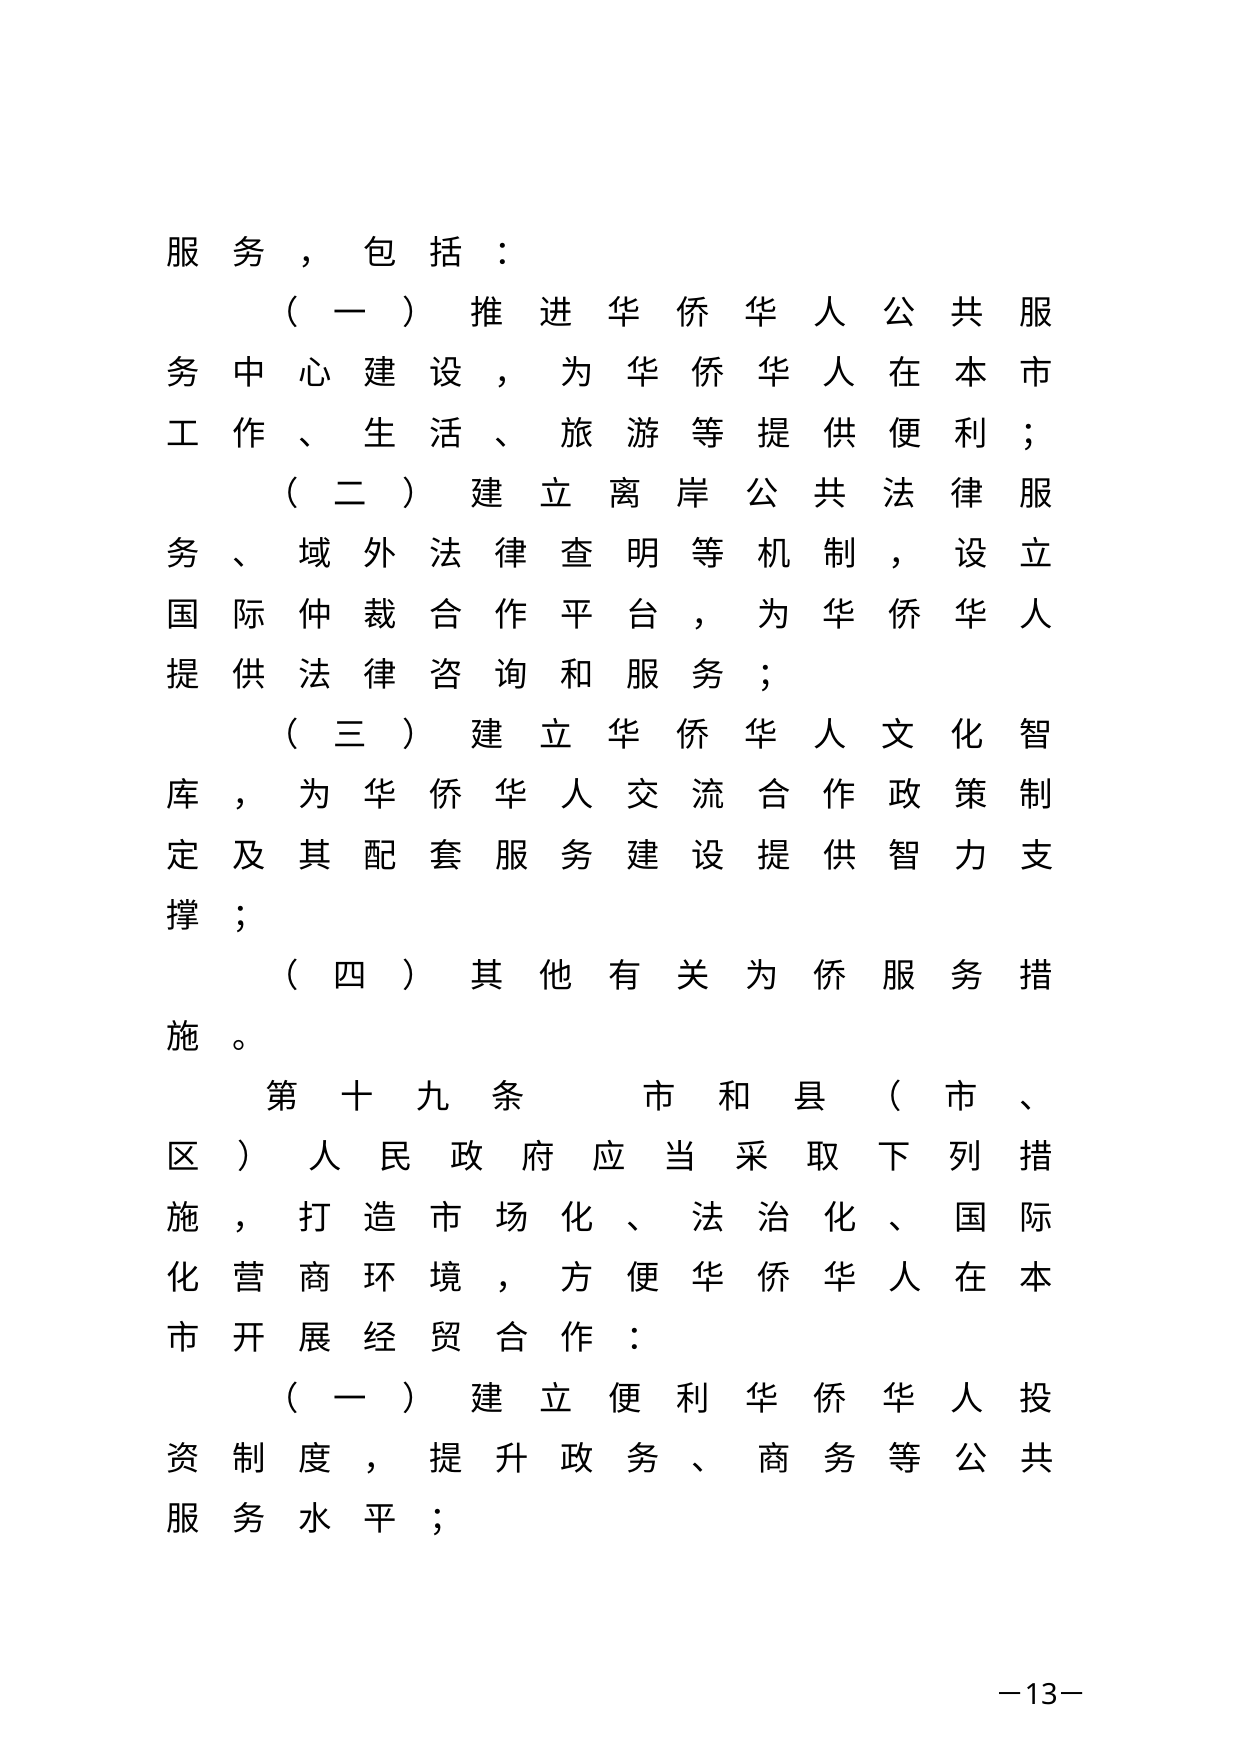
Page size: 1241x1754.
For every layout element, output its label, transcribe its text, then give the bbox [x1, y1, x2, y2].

text （二）建立离岸公共法律服务、域外法律查明等机制，设立国际仲裁合作平台，为华侨华人提供法律咨询和服务； [167, 461, 1085, 702]
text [167, 219, 1085, 280]
text （四）其他有关为侨服务措施。 [167, 943, 1085, 1064]
text 第十九条 市和县（市、区）人民政府应当采取下列措施，打造市场化、法治化、国际化营商环境，方便华侨华人在本市开展经贸合作： [167, 1064, 1085, 1365]
text （一）建立便利华侨华人投资制度，提升政务、商务等公共服务水平； [167, 1365, 1085, 1546]
text （一）推进华侨华人公共服务中心建设，为华侨华人在本市工作、生活、旅游等提供便利； [167, 280, 1085, 461]
text （三）建立华侨华人文化智库，为华侨华人交流合作政策制定及其配套服务建设提供智力支撑； [167, 702, 1085, 943]
